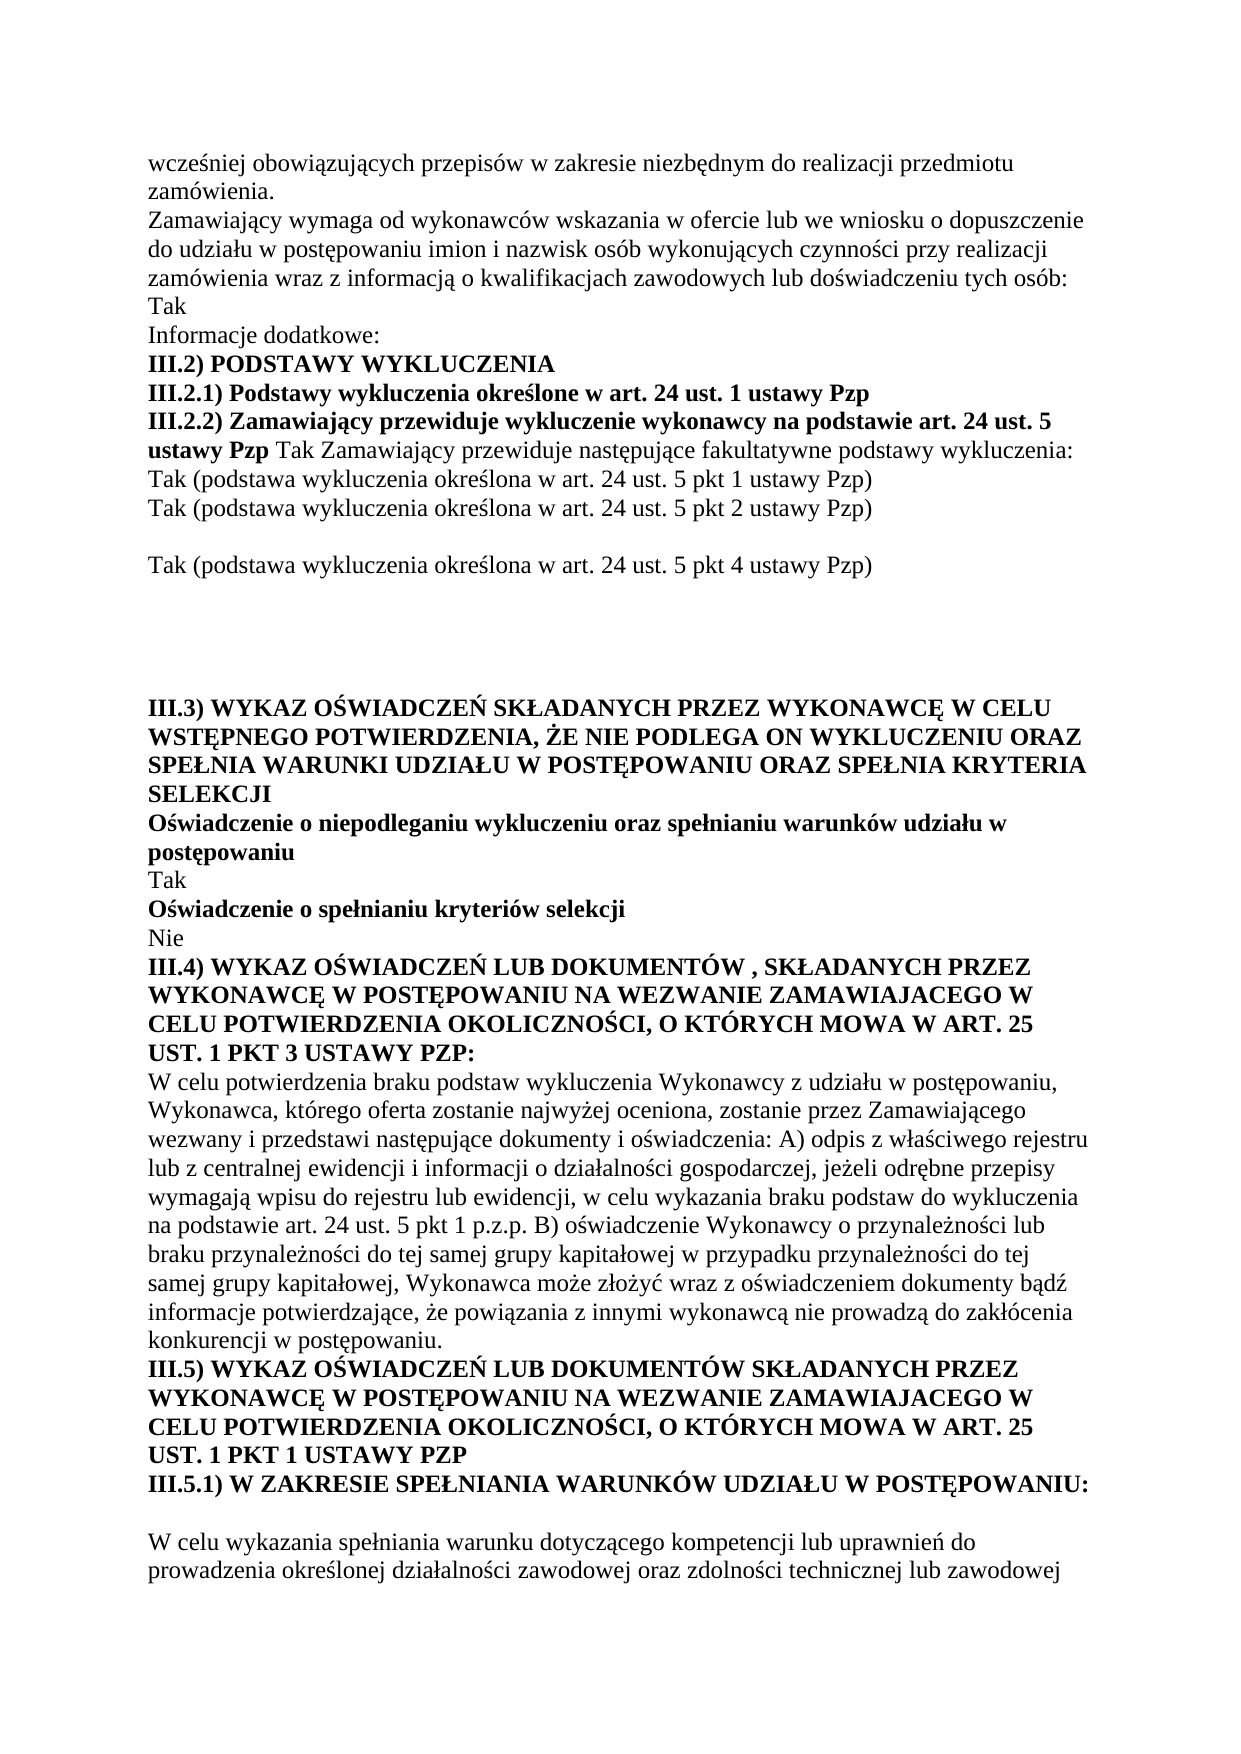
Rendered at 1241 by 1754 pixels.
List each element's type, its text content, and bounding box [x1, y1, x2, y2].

text Oświadczenie o niepodleganiu wykluczeniu oraz spełnianiu warunków udziału w postępowaniu Tak Oświadczenie o spełnianiu kryteriów selekcji Nie [148, 808, 1093, 952]
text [148, 148, 1093, 349]
text W celu potwierdzenia braku podstaw wykluczenia Wykonawcy z udziału w postępowaniu, Wykonawca, którego oferta zostanie najwyżej oceniona, zostanie przez Zamawiającego wezwany i przedstawi następujące dokumenty i oświadczenia: A) odpis z właściwego rejestru lub z centralnej ewidencji i informacji o działalności gospodarczej, jeżeli odrębne przepisy wymagają wpisu do rejestru lub ewidencji, w celu wykazania braku podstaw do wykluczenia na podstawie art. 24 ust. 5 pkt 1 p.z.p. B) oświadczenie Wykonawcy o przynależności lub braku przynależności do tej samej grupy kapitałowej w przypadku przynależności do tej samej grupy kapitałowej, Wykonawca może złożyć wraz z oświadczeniem dokumenty bądź informacje potwierdzające, że powiązania z innymi wykonawcą nie prowadzą do zakłócenia konkurencji w postępowaniu. [148, 1067, 1093, 1354]
text III.3) WYKAZ OŚWIADCZEŃ SKŁADANYCH PRZEZ WYKONAWCĘ W CELU WSTĘPNEGO POTWIERDZENIA, ŻE NIE PODLEGA ON WYKLUCZENIU ORAZ SPEŁNIA WARUNKI UDZIAŁU W POSTĘPOWANIU ORAZ SPEŁNIA KRYTERIA SELEKCJI [148, 693, 1093, 808]
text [148, 1469, 1093, 1584]
text III.2.1) Podstawy wykluczenia określone w art. 24 ust. 1 ustawy Pzp III.2.2) Zamawiający przewiduje wykluczenie wykonawcy na podstawie art. 24 ust. 5 ustawy Pzp Tak Zamawiający przewiduje następujące fakultatywne podstawy wykluczenia: Tak (podstawa wykluczenia określona w art. 24 ust. 5 pkt 1 ustawy Pzp) Tak (podstawa wykluczenia określona w art. 24 ust. 5 pkt 2 ustawy Pzp) Tak (podstawa wykluczenia określona w art. 24 ust. 5 pkt 4 ustawy Pzp) [148, 378, 1093, 693]
text III.5) WYKAZ OŚWIADCZEŃ LUB DOKUMENTÓW SKŁADANYCH PRZEZ WYKONAWCĘ W POSTĘPOWANIU NA WEZWANIE ZAMAWIAJACEGO W CELU POTWIERDZENIA OKOLICZNOŚCI, O KTÓRYCH MOWA W ART. 25 UST. 1 PKT 1 USTAWY PZP [148, 1354, 1093, 1469]
text III.4) WYKAZ OŚWIADCZEŃ LUB DOKUMENTÓW , SKŁADANYCH PRZEZ WYKONAWCĘ W POSTĘPOWANIU NA WEZWANIE ZAMAWIAJACEGO W CELU POTWIERDZENIA OKOLICZNOŚCI, O KTÓRYCH MOWA W ART. 25 UST. 1 PKT 3 USTAWY PZP: [148, 952, 1093, 1067]
text III.2) PODSTAWY WYKLUCZENIA [148, 349, 1093, 378]
